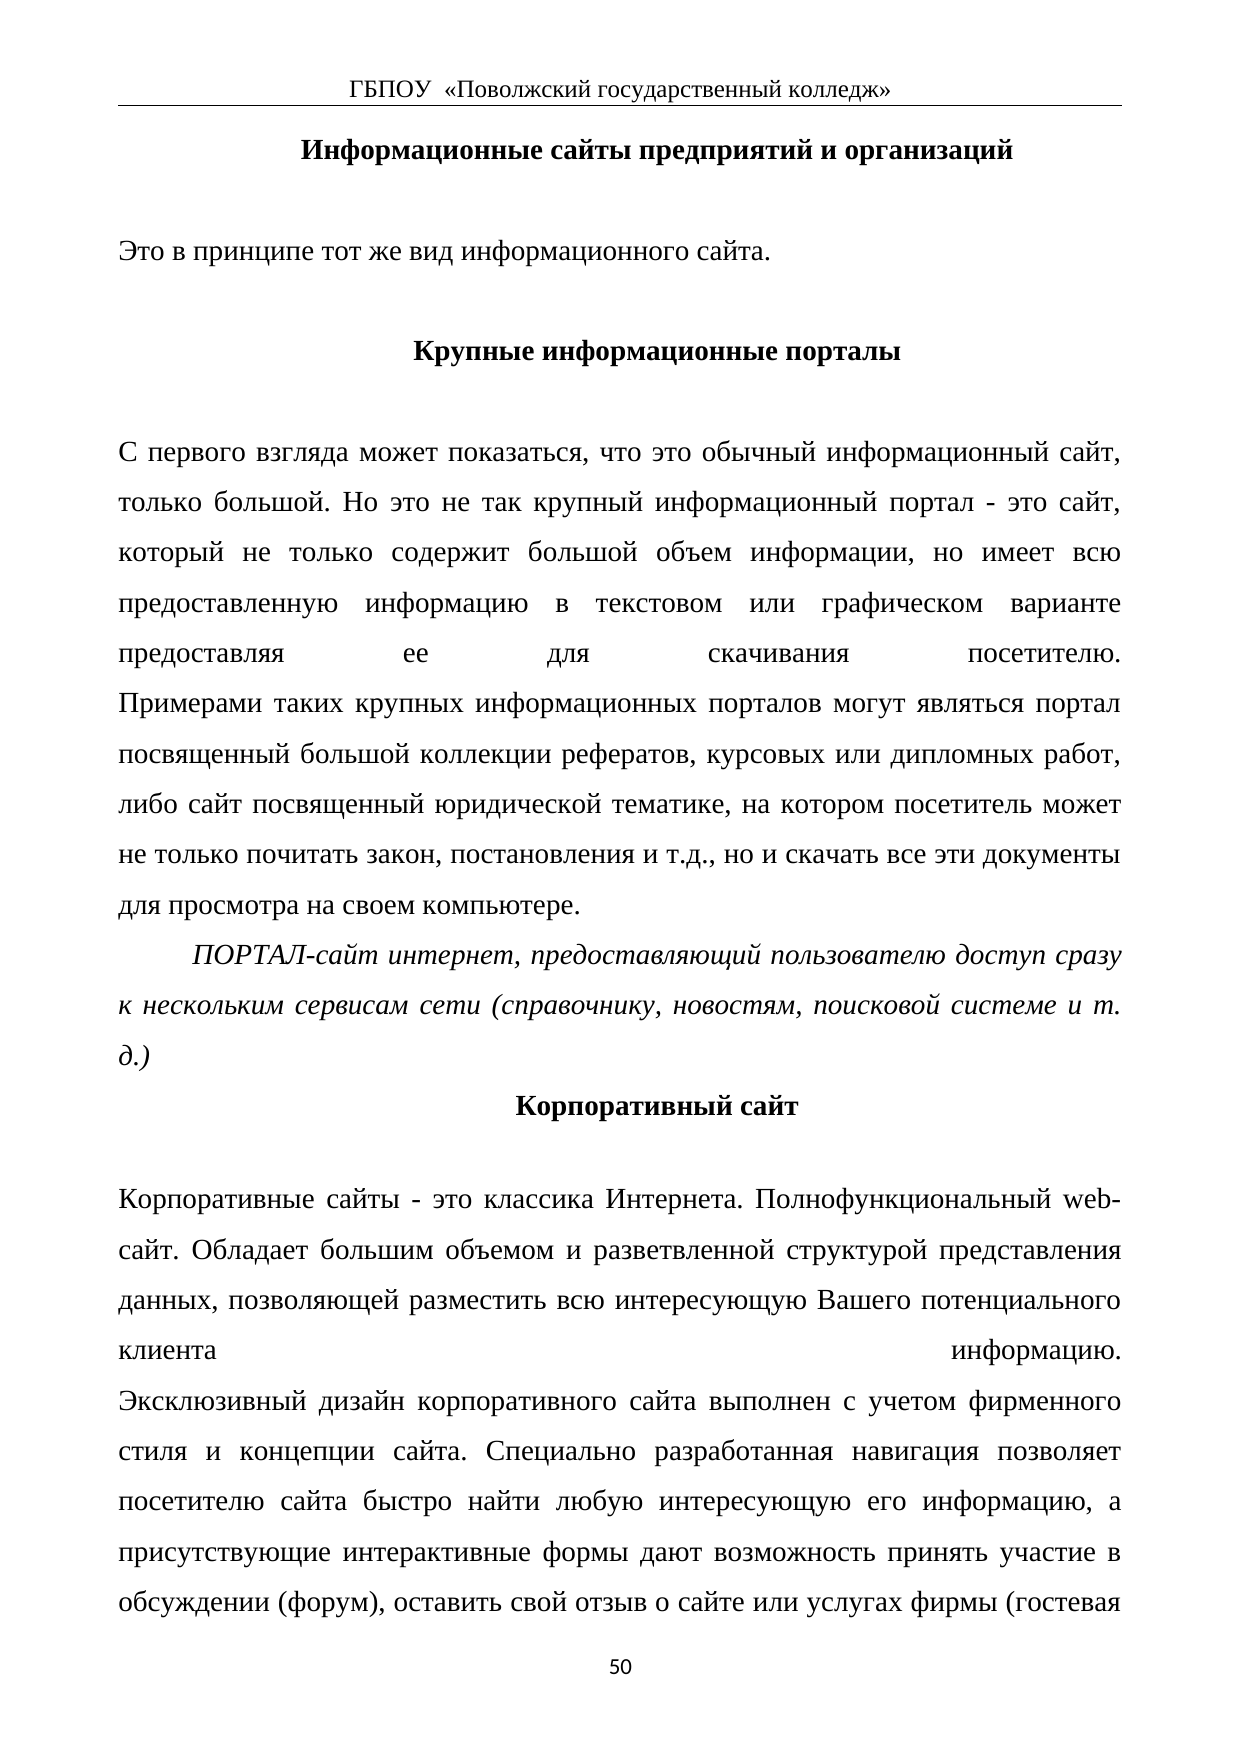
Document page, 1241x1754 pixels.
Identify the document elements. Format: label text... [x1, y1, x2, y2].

text ПОРТАЛ-сайт интернет, предоставляющий пользователю доступ сразу к нескольким сервисам сети (справочнику, новостям, поисковой системе и т. д.) [118, 937, 1122, 1071]
text Информационные сайты предприятий и организаций [118, 132, 1122, 166]
text Это в принципе тот же вид информационного сайта. [118, 233, 1122, 266]
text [118, 1138, 1122, 1617]
text Крупные информационные порталы [118, 333, 1122, 367]
text С первого взгляда может показаться, что это обычный информационный сайт, только большой. Но это не так крупный информационный портал - это сайт, который не только содержит большой объем информации, но имеет всю предоставленную информацию в текстовом или графическом варианте предоставляя ее для скачивания посетителю. Примерами таких крупных информационных порталов могут являться портал посвященный большой коллекции рефератов, курсовых или дипломных работ, либо сайт посвященный юридической тематике, на котором посетитель может не только почитать закон, постановления и т.д., но и скачать все эти документы для просмотра на своем компьютере. [118, 384, 1122, 920]
text Корпоративный сайт [118, 1088, 1122, 1122]
